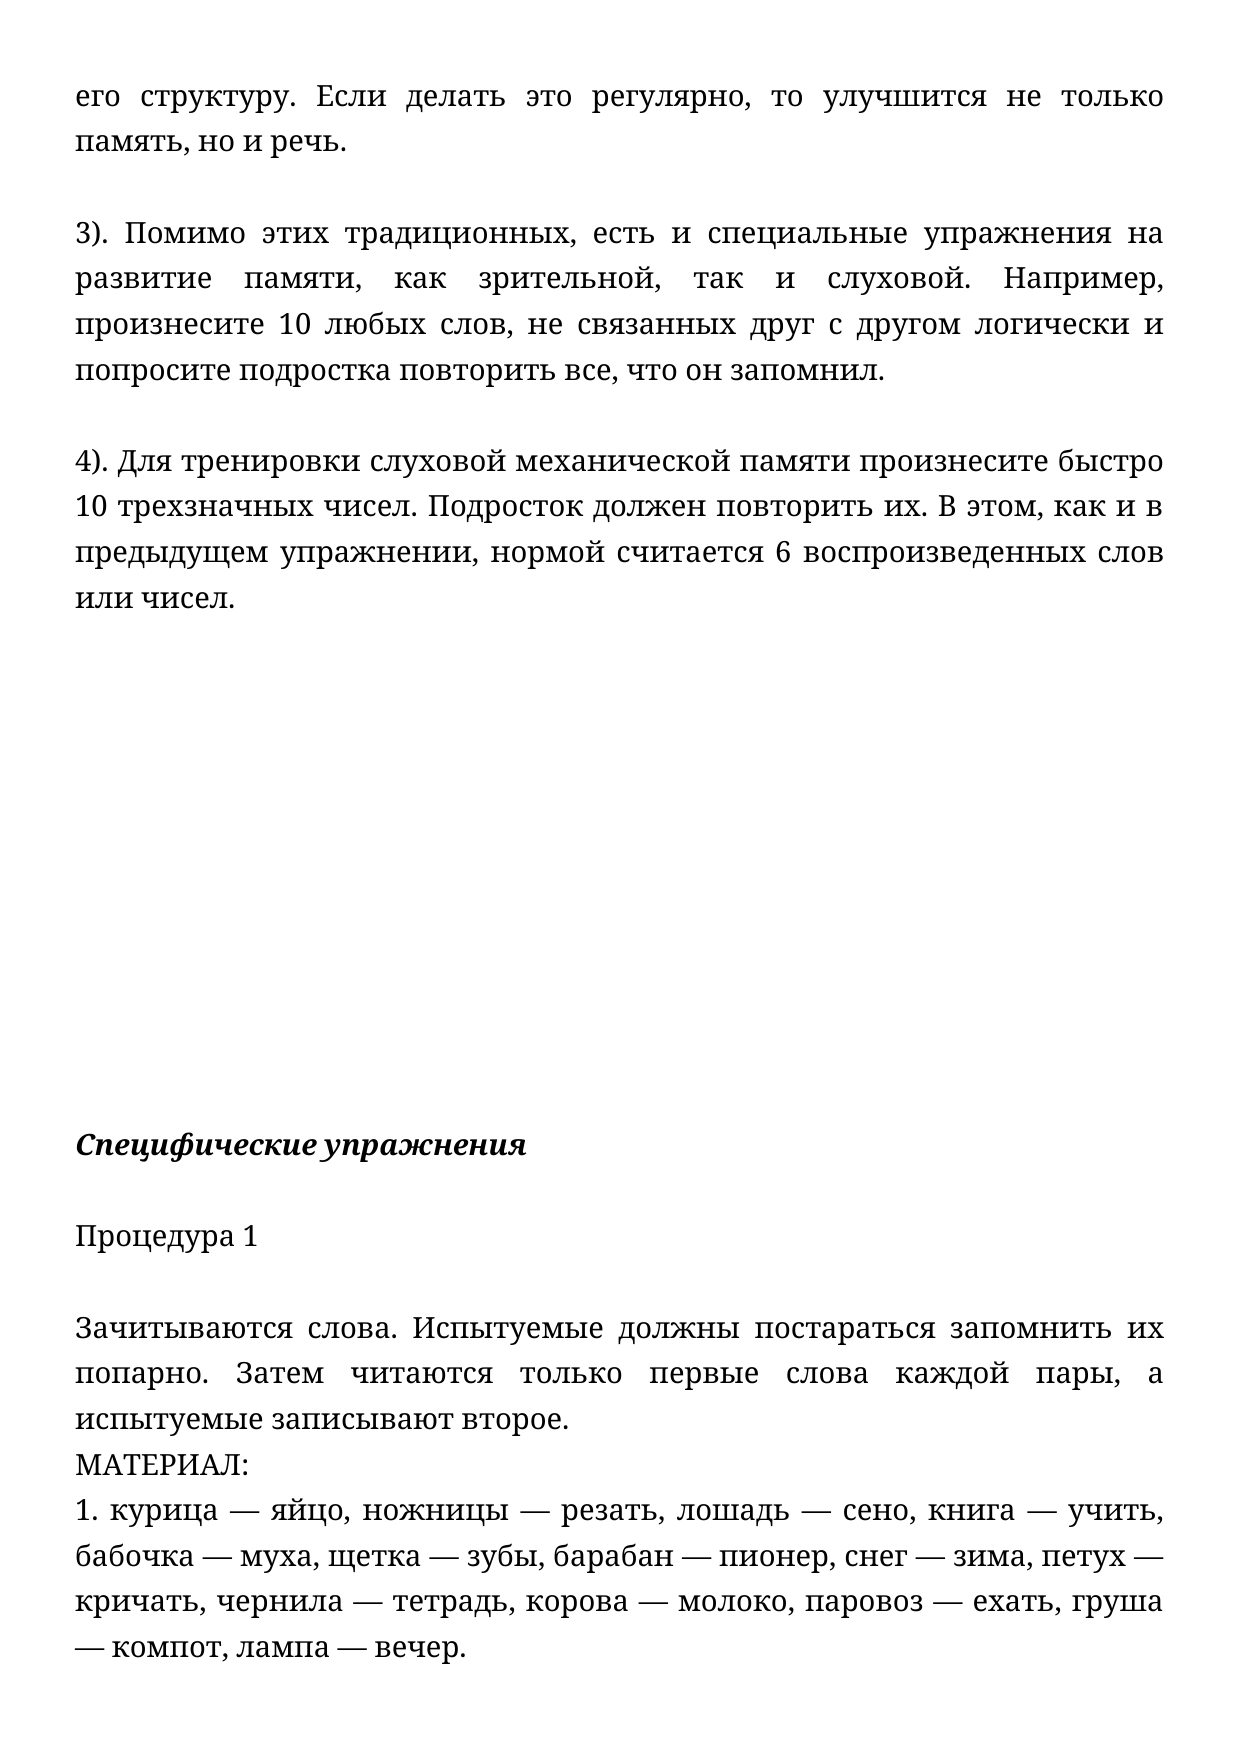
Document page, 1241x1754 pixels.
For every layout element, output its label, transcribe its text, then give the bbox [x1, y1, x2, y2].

text МАТЕРИАЛ: [75, 1444, 1165, 1483]
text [75, 75, 1165, 160]
text Процедура 1 [75, 1216, 1165, 1255]
text Зачитываются слова. Испытуемые должны постараться запомнить их попарно. Затем читаются только первые слова каждой пары, а испытуемые записывают второе. [75, 1307, 1165, 1438]
text 1. курица — яйцо, ножницы — резать, лошадь — сено, книга — учить, бабочка — муха, щетка — зубы, барабан — пионер, снег — зима, петух — кричать, чернила — тетрадь, корова — молоко, паровоз — ехать, груша — компот, лампа — вечер. [75, 1489, 1165, 1666]
text 3). Помимо этих традиционных, есть и специальные упражнения на развитие памяти, как зрительной, так и слуховой. Например, произнесите 10 любых слов, не связанных друг с другом логически и попросите подростка повторить все, что он запомнил. [75, 212, 1165, 388]
text 4). Для тренировки слуховой механической памяти произнесите быстро 10 трехзначных чисел. Подросток должен повторить их. В этом, как и в предыдущем упражнении, нормой считается 6 воспроизведенных слов или чисел. [75, 440, 1165, 617]
text Специфические упражнения [75, 1124, 1165, 1164]
